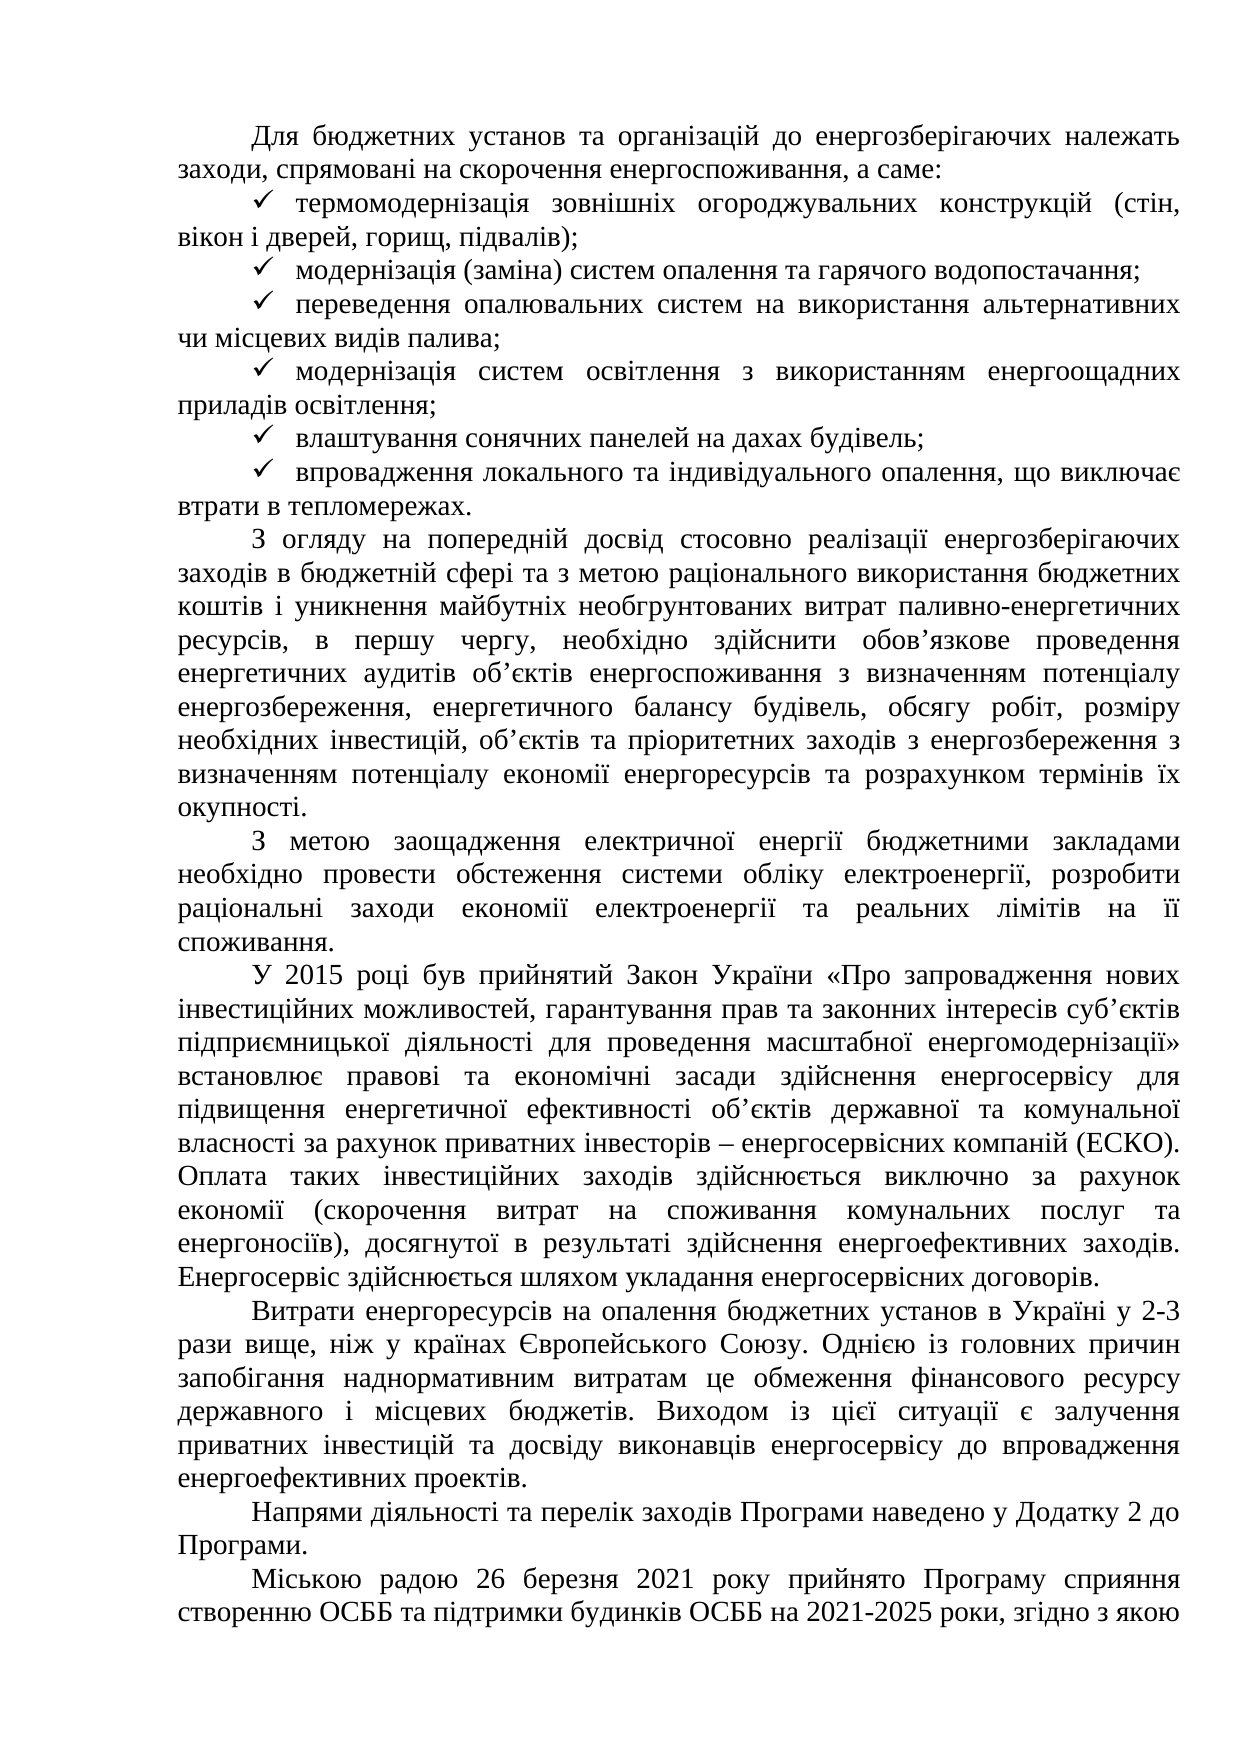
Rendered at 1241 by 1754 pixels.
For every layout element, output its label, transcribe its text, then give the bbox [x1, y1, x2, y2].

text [177, 1561, 1181, 1628]
text У 2015 році був прийнятий Закон України «Про запровадження нових інвестиційних можливостей, гарантування прав та законних інтересів суб’єктів підприємницької діяльності для проведення масштабної енергомодернізації» встановлює правові та економічні засади здійснення енергосервісу для підвищення енергетичної ефективності об’єктів державної та комунальної власності за рахунок приватних інвесторів – енергосервісних компаній (ЕСКО). Оплата таких інвестиційних заходів здійснюється виключно за рахунок економії (скорочення витрат на споживання комунальних послуг та енергоносіїв), досягнутої в результаті здійснення енергоефективних заходів. Енергосервіс здійснюється шляхом укладання енергосервісних договорів. [177, 957, 1181, 1293]
text Напрями діяльності та перелік заходів Програми наведено у Додатку 2 до Програми. [177, 1494, 1181, 1561]
text Витрати енергоресурсів на опалення бюджетних установ в Україні у 2-3 рази вище, ніж у країнах Європейського Союзу. Однією із головних причин запобігання наднормативним витратам це обмеження фінансового ресурсу державного і місцевих бюджетів. Виходом із цієї ситуації є залучення приватних інвестицій та досвіду виконавців енергосервісу до впровадження енергоефективних проектів. [177, 1293, 1181, 1494]
list модернізація систем освітлення з використанням енергоощадних приладів освітлення; [177, 353, 1181, 420]
list влаштування сонячних панелей на дахах будівель; [177, 420, 1181, 454]
list модернізація (заміна) систем опалення та гарячого водопостачання; [177, 252, 1181, 286]
list переведення опалювальних систем на використання альтернативних чи місцевих видів палива; [177, 286, 1181, 353]
text З огляду на попередній досвід стосовно реалізації енергозберігаючих заходів в бюджетній сфері та з метою раціонального використання бюджетних коштів і уникнення майбутніх необгрунтованих витрат паливно-енергетичних ресурсів, в першу чергу, необхідно здійснити обов’язкове проведення енергетичних аудитів об’єктів енергоспоживання з визначенням потенціалу енергозбереження, енергетичного балансу будівель, обсягу робіт, розміру необхідних інвестицій, об’єктів та пріоритетних заходів з енергозбереження з визначенням потенціалу економії енергоресурсів та розрахунком термінів їх окупності. [177, 521, 1181, 823]
text З метою заощадження електричної енергії бюджетними закладами необхідно провести обстеження системи обліку електроенергії, розробити раціональні заходи економії електроенергії та реальних лімітів на її споживання. [177, 823, 1181, 957]
list термомодернізація зовнішніх огороджувальних конструкцій (стін, вікон і дверей, горищ, підвалів); [177, 185, 1181, 252]
list впровадження локального та індивідуального опалення, що виключає втрати в тепломережах. [177, 454, 1181, 521]
text Для бюджетних установ та організацій до енергозберігаючих належать заходи, спрямовані на скорочення енергоспоживання, а саме: [177, 118, 1181, 185]
